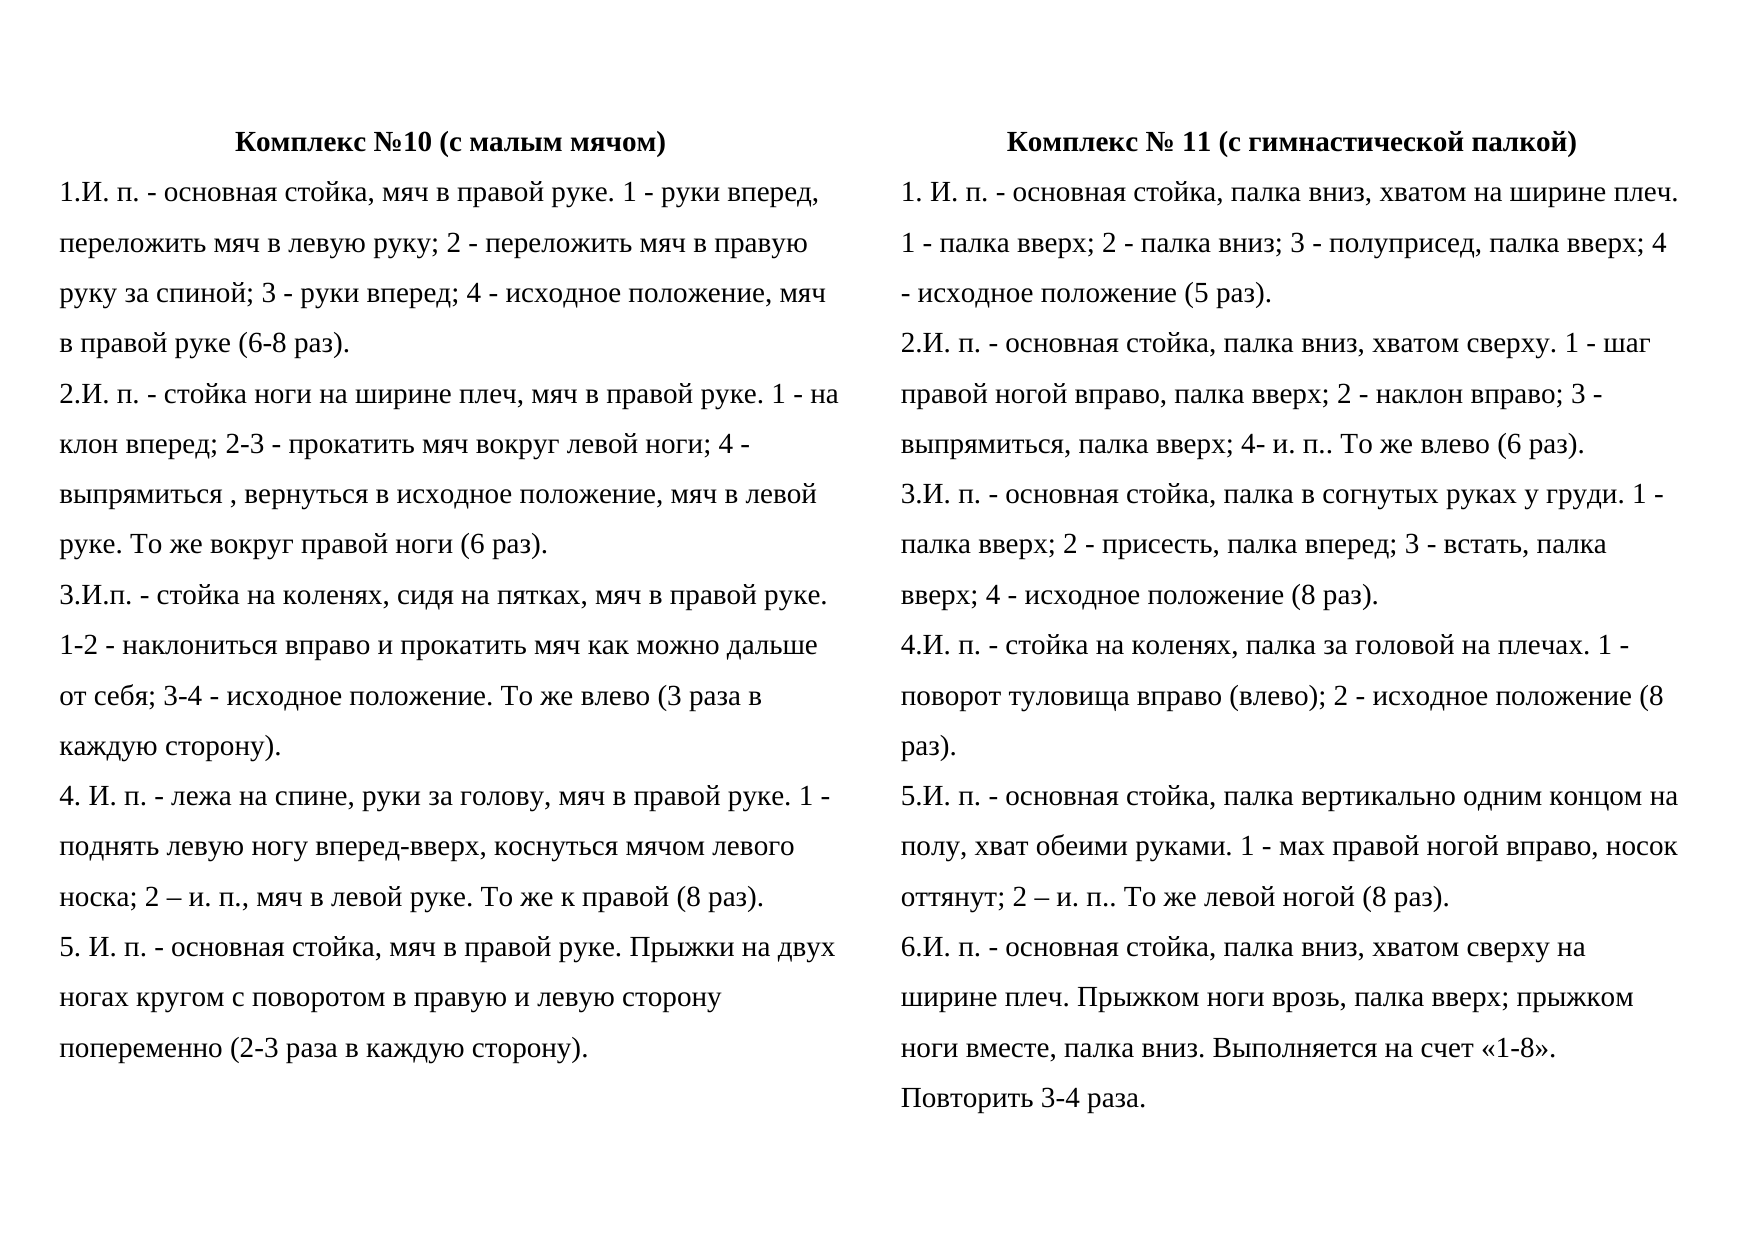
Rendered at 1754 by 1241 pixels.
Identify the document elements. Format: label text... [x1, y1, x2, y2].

text 6.И. п. - основная стойка, палка вниз, хватом сверху на ширине плеч. Прыжком ноги врозь, палка вверх; прыжком ноги вместе, палка вниз. Выполняется на счет «1-8». Повторить 3-4 раза. [901, 929, 1683, 1114]
text 3.И. п. - основная стойка, палка в согнутых руках у груди. 1 - палка вверх; 2 - присесть, палка вперед; 3 - встать, палка вверх; 4 - исходное положение (8 раз). [901, 476, 1683, 611]
text 2.И. п. - стойка ноги на ширине плеч, мяч в правой руке. 1 - на клон вперед; 2-3 - прокатить мяч вокруг левой ноги; 4 - выпрямиться , вернуться в исходное положение, мяч в левой руке. То же вокруг правой ноги (6 раз). [59, 376, 842, 560]
text 1.И. п. - основная стойка, мяч в правой руке. 1 - руки вперед, переложить мяч в левую руку; 2 - переложить мяч в правую руку за спиной; 3 - руки вперед; 4 - исходное положение, мяч в правой руке (6-8 раз). [59, 174, 842, 359]
text 5.И. п. - основная стойка, палка вертикально одним концом на полу, хват обеими руками. 1 - мах правой ногой вправо, носок оттянут; 2 – и. п.. То же левой ногой (8 раз). [901, 778, 1683, 912]
text 2.И. п. - основная стойка, палка вниз, хватом сверху. 1 - шаг правой ногой вправо, палка вверх; 2 - наклон вправо; 3 - выпрямиться, палка вверх; 4- и. п.. То же влево (6 раз). [901, 325, 1683, 459]
text 5. И. п. - основная стойка, мяч в правой руке. Прыжки на двух ногах кругом с поворотом в правую и левую сторону попеременно (2-3 раза в каждую сторону). [59, 929, 842, 1063]
text Комплекс №10 (с малым мячом) [59, 124, 842, 158]
text 1. И. п. - основная стойка, палка вниз, хватом на ширине плеч. 1 - палка вверх; 2 - палка вниз; 3 - полуприсед, палка вверх; 4 - исходное положение (5 раз). [901, 174, 1683, 309]
text 4.И. п. - стойка на коленях, палка за головой на плечах. 1 - поворот туловища вправо (влево); 2 - исходное положение (8 раз). [901, 627, 1683, 761]
text 3.И.п. - стойка на коленях, сидя на пятках, мяч в правой руке. 1-2 - наклониться вправо и прокатить мяч как можно дальше от себя; 3-4 - исходное положение. То же влево (3 раза в каждую сторону). [59, 577, 842, 761]
text 4. И. п. - лежа на спине, руки за голову, мяч в правой руке. 1 - поднять левую ногу вперед-вверх, коснуться мячом левого носка; 2 – и. п., мяч в левой руке. То же к правой (8 раз). [59, 778, 842, 912]
text Комплекс № 11 (с гимнастической палкой) [901, 124, 1683, 158]
